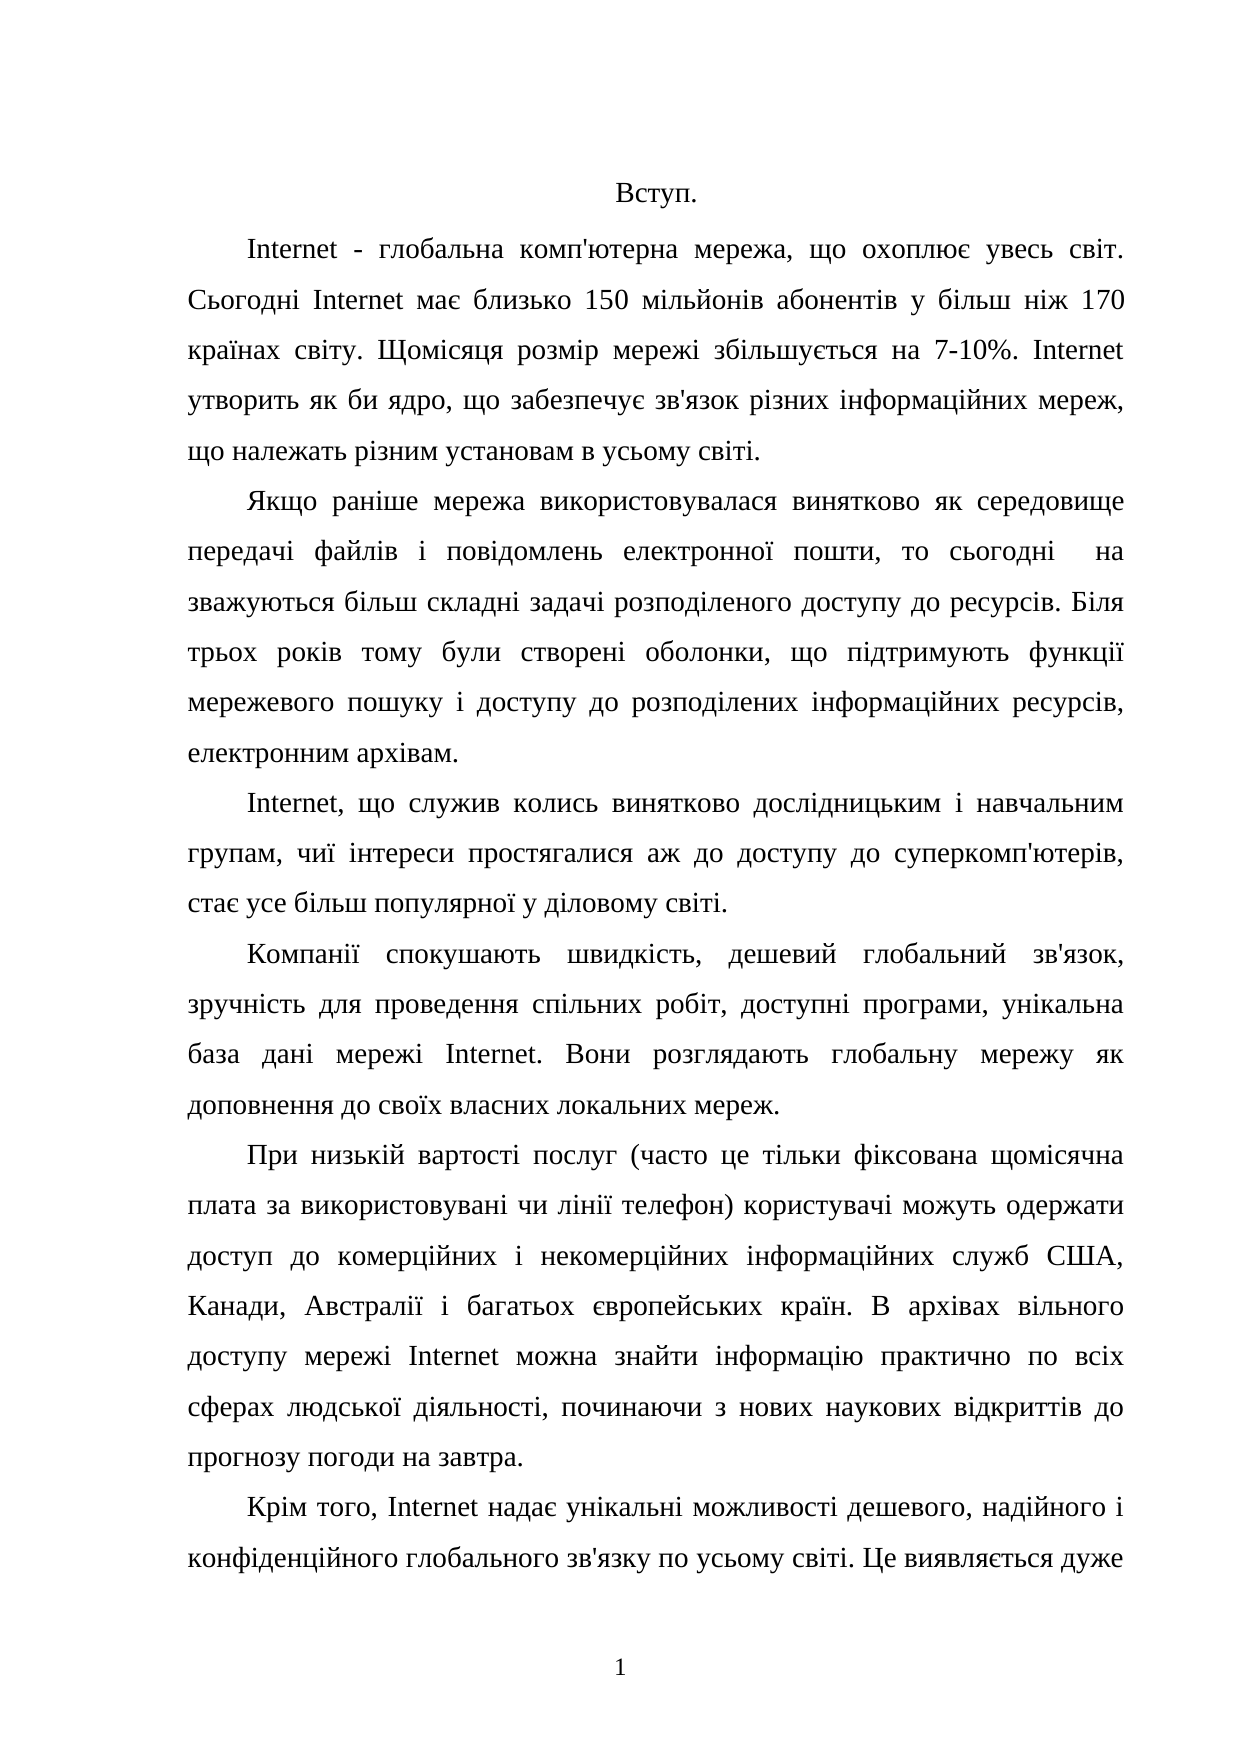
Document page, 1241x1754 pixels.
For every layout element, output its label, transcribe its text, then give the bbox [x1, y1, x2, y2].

text Компанії спокушають швидкість, дешевий глобальний зв'язок, зручність для проведення спільних робіт, доступні програми, унікальна база дані мережі Internet. Вони розглядають глобальну мережу як доповнення до своїх власних локальних мереж. [187, 936, 1125, 1120]
subtitle Вступ. [187, 175, 1125, 208]
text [187, 1489, 1125, 1573]
text Internet - глобальна комп'ютерна мережа, що охоплює увесь світ. Сьогодні Internet має близько 150 мільйонів абонентів у більш ніж 170 країнах світу. Щомісяця розмір мережі збільшується на 7-10%. Internet утворить як би ядро, що забезпечує зв'язок різних інформаційних мереж, що належать різним установам в усьому світі. [187, 232, 1125, 466]
text При низькій вартості послуг (часто це тільки фіксована щомісячна плата за використовувані чи лінії телефон) користувачі можуть одержати доступ до комерційних і некомерційних інформаційних служб США, Канади, Австралії і багатьох європейських країн. В архівах вільного доступу мережі Internet можна знайти інформацію практично по всіх сферах людської діяльності, починаючи з нових наукових відкриттів до прогнозу погоди на завтра. [187, 1137, 1125, 1473]
text Якщо раніше мережа використовувалася винятково як середовище передачі файлів і повідомлень електронної пошти, то сьогодні на зважуються більш складні задачі розподіленого доступу до ресурсів. Біля трьох років тому були створені оболонки, що підтримують функції мережевого пошуку і доступу до розподілених інформаційних ресурсів, електронним архівам. [187, 483, 1125, 768]
text Internet, що служив колись винятково дослідницьким і навчальним групам, чиї інтереси простягалися аж до доступу до суперкомп'ютерів, стає усе більш популярної у діловому світі. [187, 785, 1125, 919]
